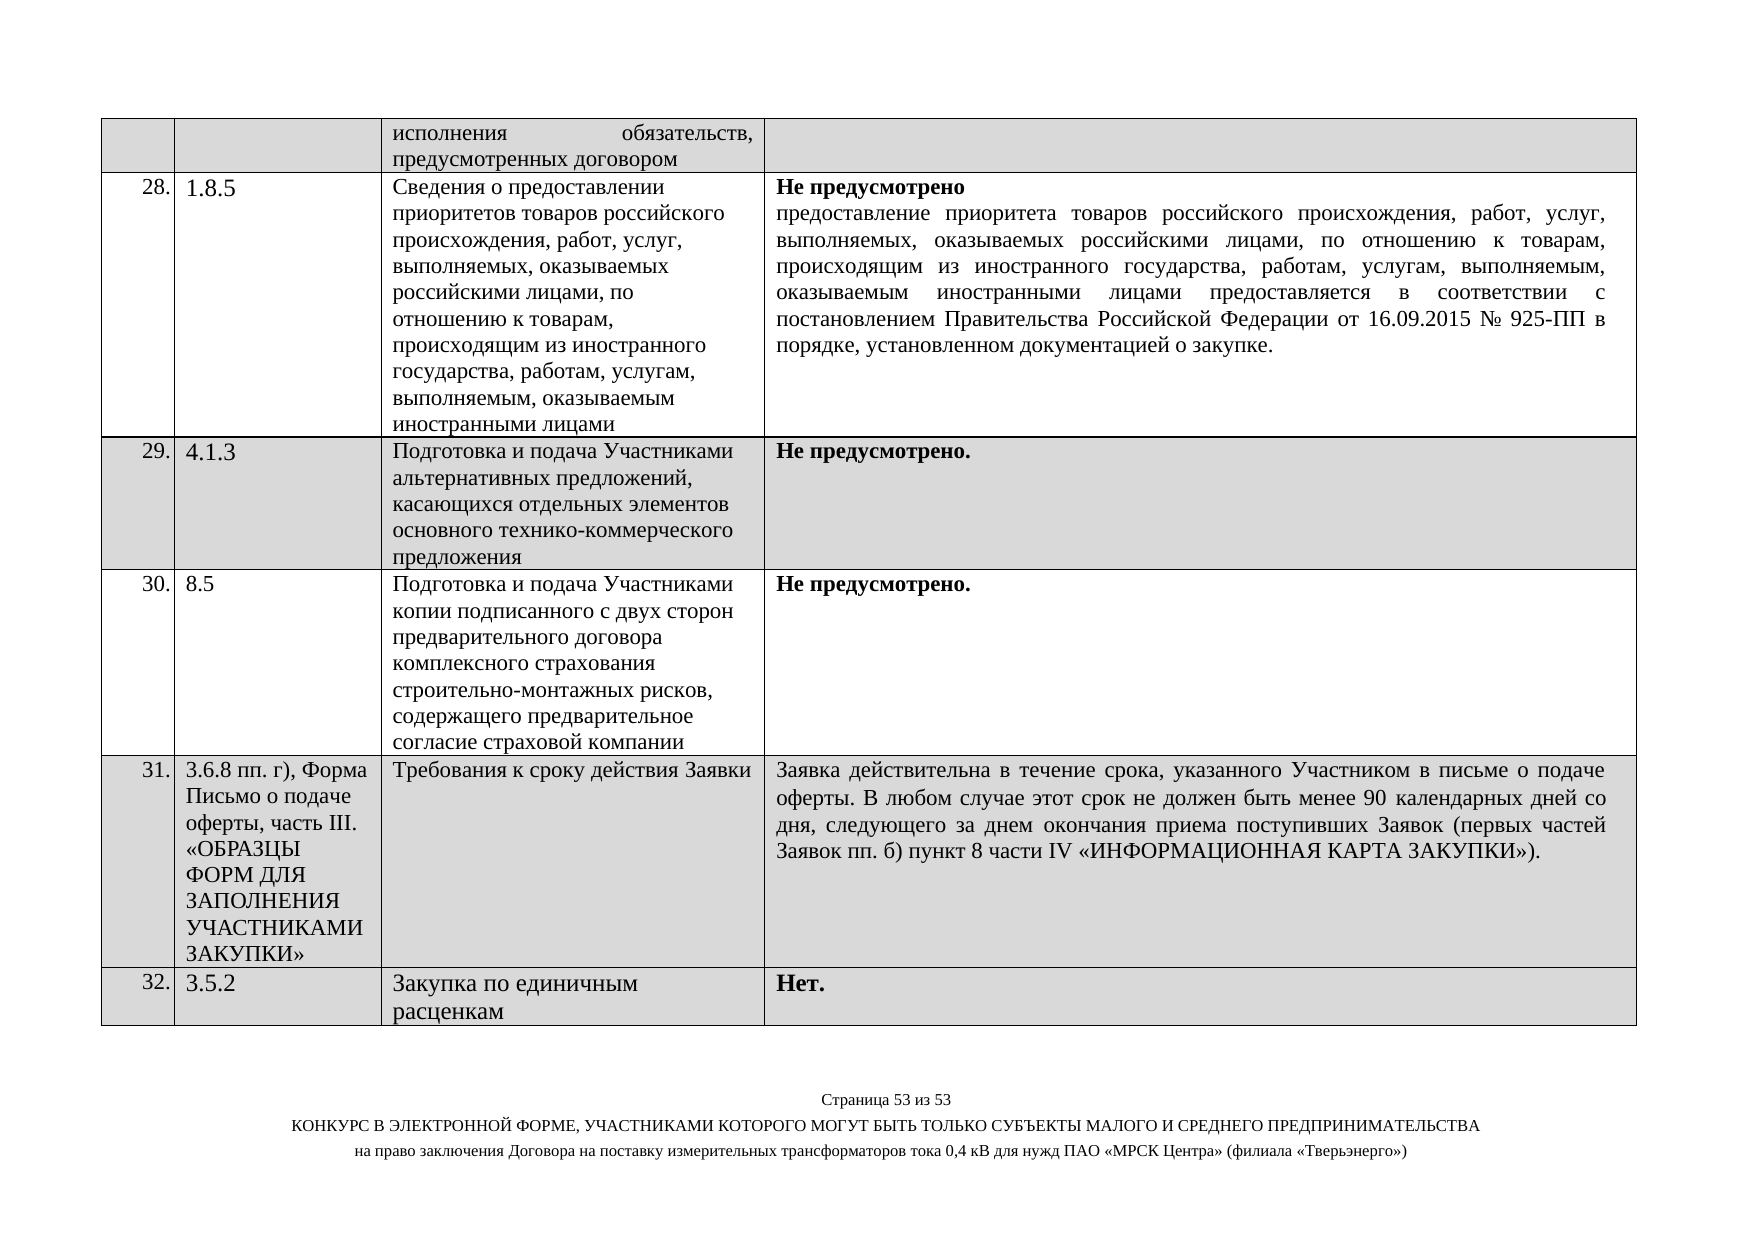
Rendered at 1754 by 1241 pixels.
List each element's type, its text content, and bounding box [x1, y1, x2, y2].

table_cell 7.4.5 [175, 119, 381, 172]
table_cell 8.5 [175, 570, 381, 755]
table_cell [765, 119, 1636, 172]
table_cell 1.8.5 [175, 173, 381, 436]
table_cell Сведения о предоставлении приоритетов товаров российского происхождения, работ, услуг, выполняемых, оказываемых российскими лицами, по отношению к товарам, происходящим из иностранного государства, работам, услугам, выполняемым, оказываемым иностранными лицами [382, 173, 764, 436]
table_cell Не предусмотрено предоставление приоритета товаров российского происхождения, работ, услуг, выполняемых, оказываемых российскими лицами, по отношению к товарам, происходящим из иностранного государства, работам, услугам, выполняемым, оказываемым иностранными лицами предоставляется в соответствии с постановлением Правительства Российской Федерации от 16.09.2015 № 925-ПП в порядке, установленном документацией о закупке. [765, 173, 1636, 436]
table_cell Требования к сроку действия Заявки [382, 756, 764, 967]
table_cell Подготовка и подача Участниками альтернативных предложений, касающихся отдельных элементов основного технико-коммерческого предложения [382, 438, 764, 569]
table_cell Не предусмотрено. [765, 438, 1636, 569]
table_cell 3.6.8 пп. г), Форма Письмо о подаче оферты, часть III. «ОБРАЗЦЫ ФОРМ ДЛЯ ЗАПОЛНЕНИЯ УЧАСТНИКАМИ ЗАКУПКИ» [175, 756, 381, 967]
table_cell [102, 570, 174, 755]
table_cell 3.5.2 [175, 968, 381, 1025]
table_cell [102, 119, 174, 172]
table_cell 4.1.3 [175, 438, 381, 569]
table_cell Закупка по единичным расценкам [382, 968, 764, 1025]
table_cell [102, 438, 174, 569]
table_cell Нет. [765, 968, 1636, 1025]
table_cell [102, 756, 174, 967]
table_cell Подготовка и подача Участниками копии подписанного с двух сторон предварительного договора комплексного страхования строительно-монтажных рисков, содержащего предварительное согласие страховой компании [382, 570, 764, 755]
table_cell [102, 968, 174, 1025]
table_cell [382, 119, 764, 172]
table_cell [102, 173, 174, 436]
table_cell Заявка действительна в течение срока, указанного Участником в письме о подаче оферты. В любом случае этот срок не должен быть менее 90 календарных дней со дня, следующего за днем окончания приема поступивших Заявок (первых частей Заявок пп. б) пункт 8 части IV «ИНФОРМАЦИОННАЯ КАРТА ЗАКУПКИ»). [765, 756, 1636, 967]
table_cell Не предусмотрено. [765, 570, 1636, 755]
